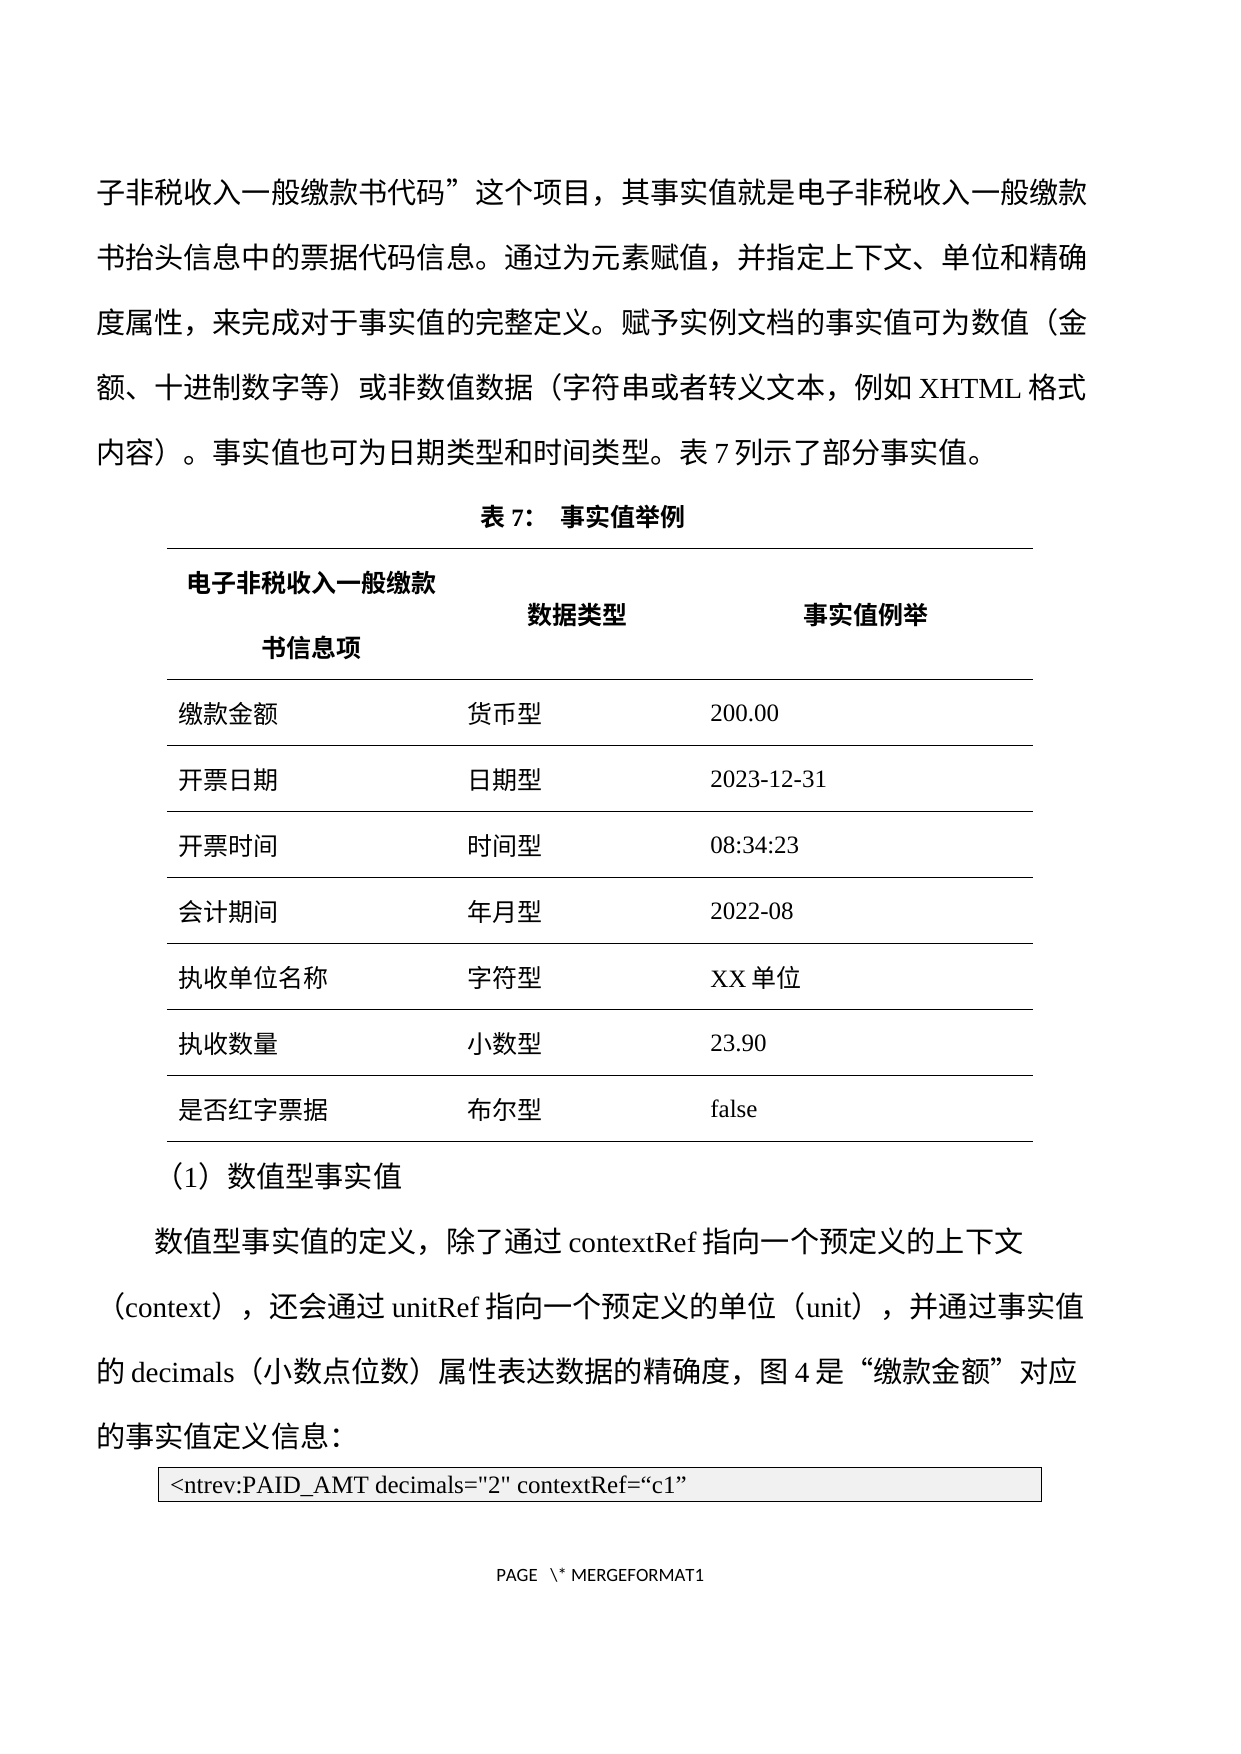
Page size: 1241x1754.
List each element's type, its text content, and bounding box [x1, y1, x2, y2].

table_cell 开票日期 [167, 746, 456, 811]
table_cell 日期型 [456, 746, 699, 811]
table_cell 是否红字票据 [167, 1076, 456, 1141]
table_cell 字符型 [456, 944, 699, 1009]
table_cell XX单位 [699, 944, 1033, 1009]
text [96, 158, 1104, 483]
table_cell 缴款金额 [167, 680, 456, 745]
table_cell 货币型 [456, 680, 699, 745]
text （1）数值型事实值 [96, 1142, 1104, 1207]
table_cell 执收单位名称 [167, 944, 456, 1009]
table_cell 23.90 [699, 1010, 1033, 1075]
table_cell 小数型 [456, 1010, 699, 1075]
table_cell 会计期间 [167, 878, 456, 943]
table_cell 08:34:23 [699, 812, 1033, 877]
table_cell 开票时间 [167, 812, 456, 877]
table_cell 布尔型 [456, 1076, 699, 1141]
table_cell 2022-08 [699, 878, 1033, 943]
table_cell 执收数量 [167, 1010, 456, 1075]
table_cell 2023-12-31 [699, 746, 1033, 811]
table_cell 200.00 [699, 680, 1033, 745]
table_header 数据类型 [456, 549, 699, 679]
list 事实值举例 [96, 483, 1104, 548]
text 数值型事实值的定义，除了通过contextRef指向一个预定义的上下文（context），还会通过unitRef指向一个预定义的单位（unit），并通过事实值的decimals（小数点位数）属性表达数据的精确度，图4是“缴款金额”对应的事实值定义信息： [96, 1207, 1104, 1467]
table_cell 年月型 [456, 878, 699, 943]
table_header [159, 1468, 1041, 1501]
table_header 电子非税收入一般缴款书信息项 [167, 549, 456, 679]
table_cell 时间型 [456, 812, 699, 877]
table_cell false [699, 1076, 1033, 1141]
table_header 事实值例举 [699, 549, 1033, 679]
